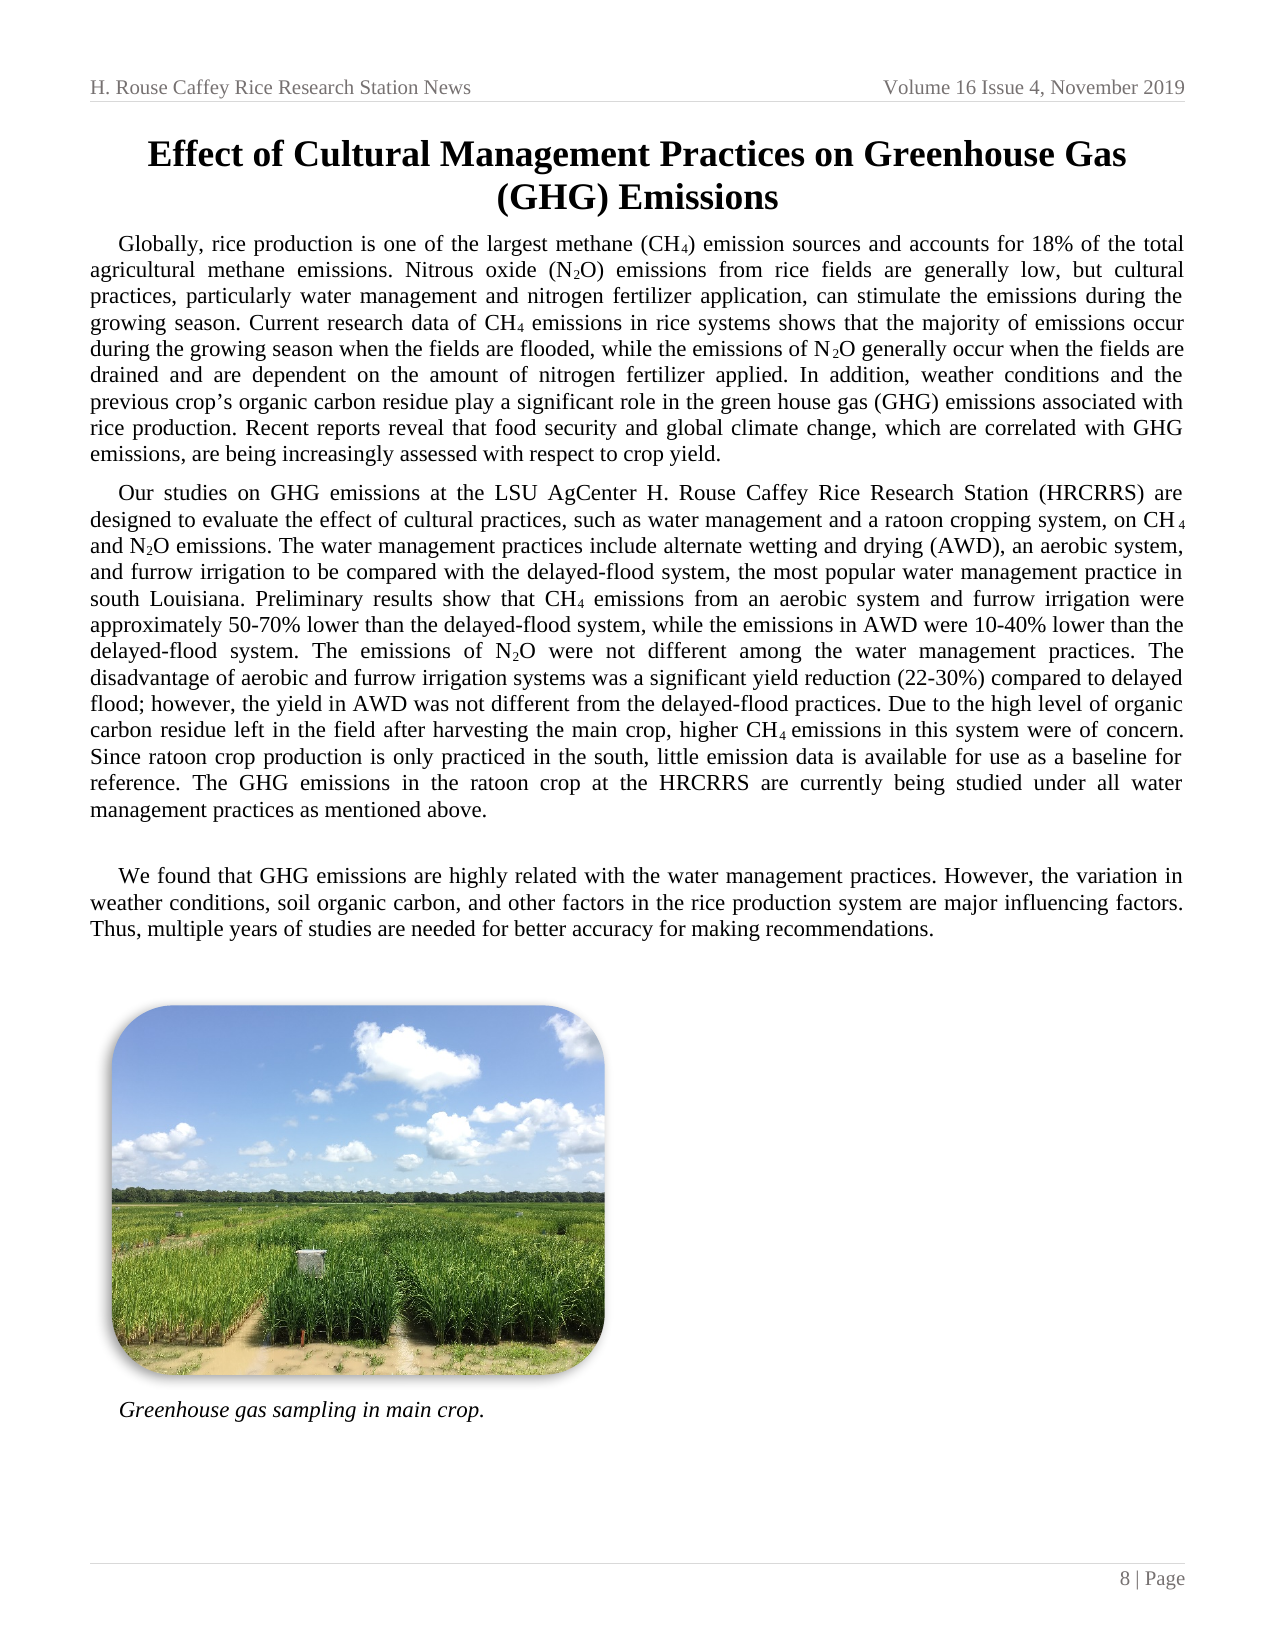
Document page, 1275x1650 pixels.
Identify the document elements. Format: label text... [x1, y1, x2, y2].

subtitle Globally, rice production is one of the largest methane (CH4) emission sources and accounts for 18% of the total agricultural methane emissions. Nitrous oxide (N2O) emissions from rice fields are generally low, but cultural practices, particularly water management and nitrogen fertilizer application, can stimulate the emissions during the growing season. Current research data of CH4 emissions in rice systems shows that the majority of emissions occur during the growing season when the fields are flooded, while the emissions of N2O generally occur when the fields are drained and are dependent on the amount of nitrogen fertilizer applied. In addition, weather conditions and the previous crop’s organic carbon residue play a significant role in the green house gas (GHG) emissions associated with rice production. Recent reports reveal that food security and global climate change, which are correlated with GHG emissions, are being increasingly assessed with respect to crop yield. [90, 230, 1185, 467]
subtitle We found that GHG emissions are highly related with the water management practices. However, the variation in weather conditions, soil organic carbon, and other factors in the rice production system are major influencing factors. Thus, multiple years of studies are needed for better accuracy for making recommendations. [90, 862, 1185, 942]
picture [111, 1005, 605, 1375]
subtitle Our studies on GHG emissions at the LSU AgCenter H. Rouse Caffey Rice Research Station (HRCRRS) are designed to evaluate the effect of cultural practices, such as water management and a ratoon cropping system, on CH4 and N2O emissions. The water management practices include alternate wetting and drying (AWD), an aerobic system, and furrow irrigation to be compared with the delayed-flood system, the most popular water management practice in south Louisiana. Preliminary results show that CH4 emissions from an aerobic system and furrow irrigation were approximately 50-70% lower than the delayed-flood system, while the emissions in AWD were 10-40% lower than the delayed-flood system. The emissions of N2O were not different among the water management practices. The disadvantage of aerobic and furrow irrigation systems was a significant yield reduction (22-30%) compared to delayed flood; however, the yield in AWD was not different from the delayed-flood practices. Due to the high level of organic carbon residue left in the field after harvesting the main crop, higher CH4 emissions in this system were of concern. Since ratoon crop production is only practiced in the south, little emission data is available for use as a baseline for reference. The GHG emissions in the ratoon crop at the HRCRRS are currently being studied under all water management practices as mentioned above. [90, 479, 1185, 822]
subtitle Effect of Cultural Management Practices on Greenhouse Gas (GHG) Emissions [90, 131, 1185, 217]
subtitle Greenhouse gas sampling in main crop. [90, 1396, 1185, 1423]
